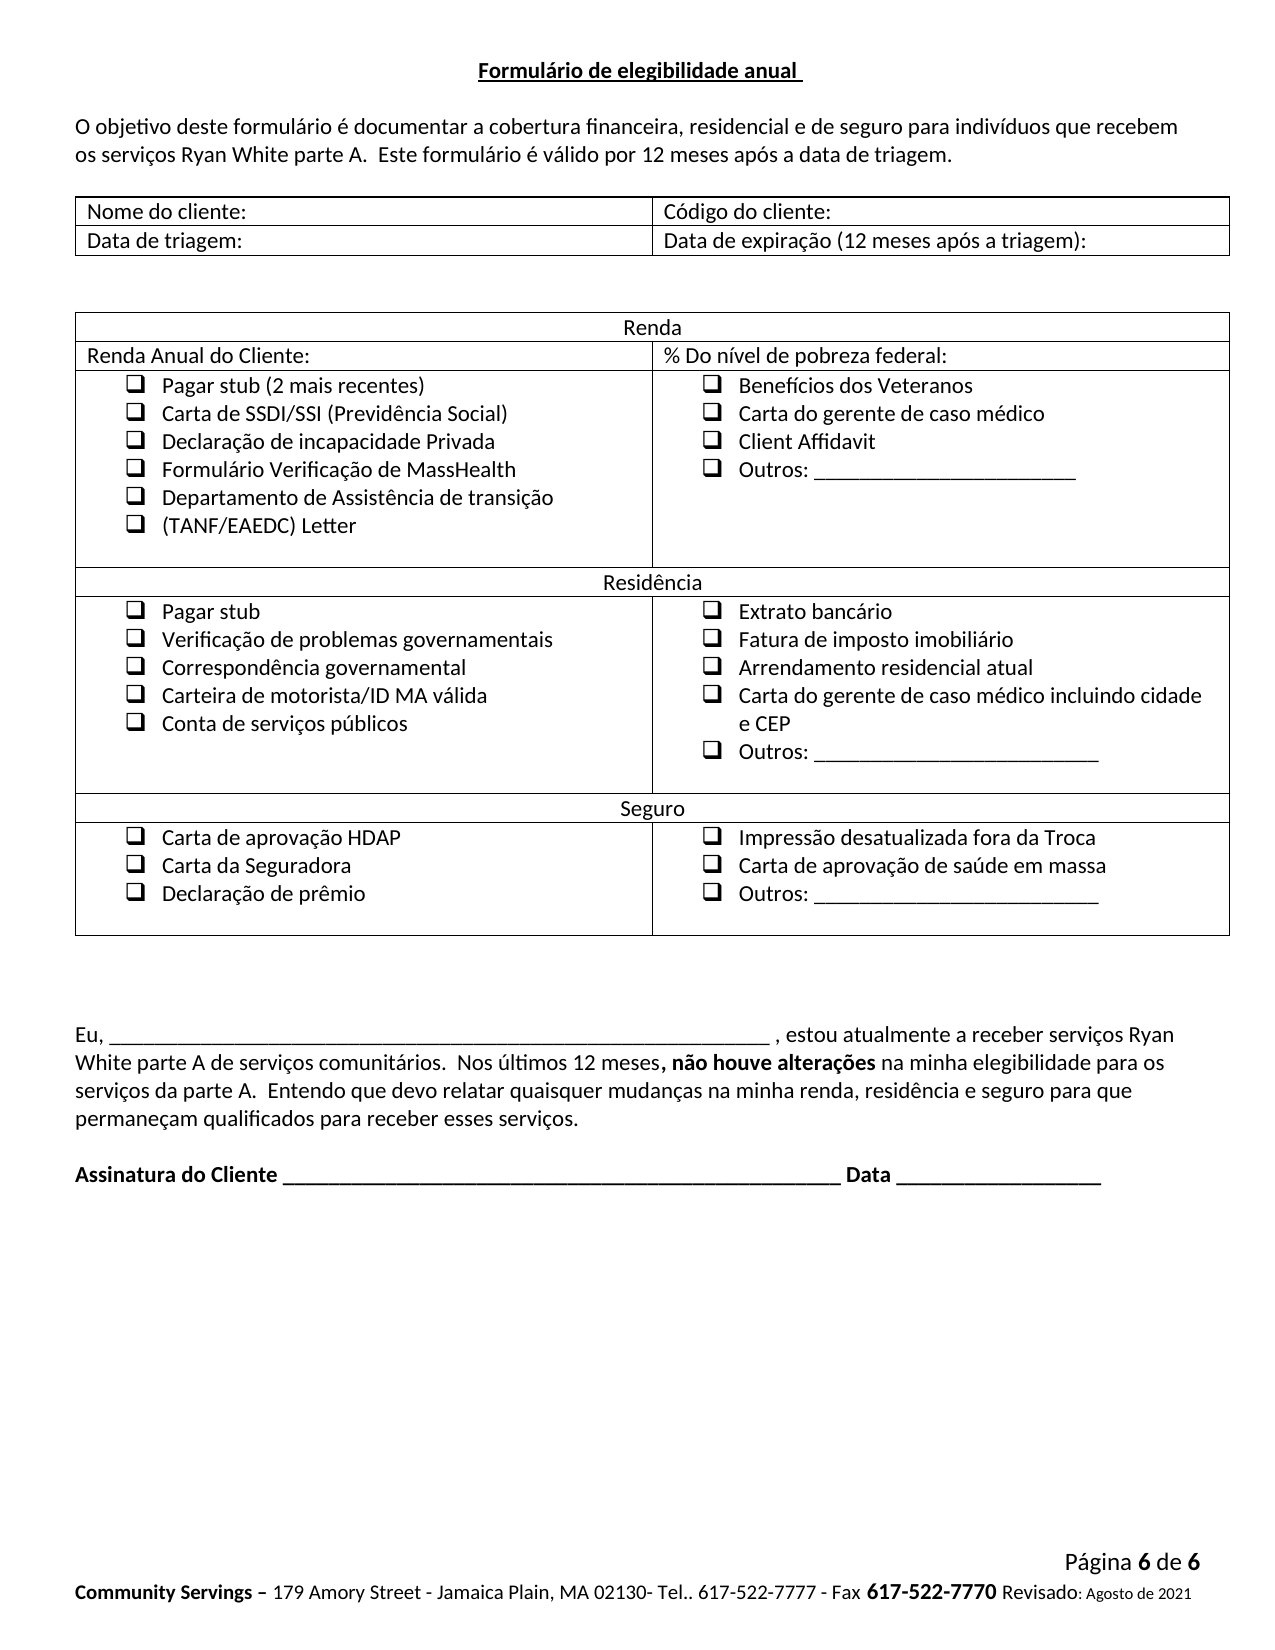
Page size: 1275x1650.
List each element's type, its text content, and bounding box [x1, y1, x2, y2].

text O objetivo deste formulário é documentar a cobertura financeira, residencial e de seguro para indivíduos que recebem os serviços Ryan White parte A. Este formulário é válido por 12 meses após a data de triagem. [75, 112, 1200, 168]
table_header Renda [76, 313, 1229, 341]
text Formulário de elegibilidade anual [75, 56, 1200, 84]
table_cell Seguro [76, 794, 1229, 822]
table_cell Carta de aprovação HDAP Carta da Seguradora Declaração de prêmio [76, 823, 652, 935]
table_cell Data de expiração (12 meses após a triagem): [653, 226, 1229, 254]
table_cell Residência [76, 568, 1229, 596]
table_cell Impressão desatualizada fora da Troca Carta de aprovação de saúde em massa Outros: _________________________ [653, 823, 1229, 935]
text Assinatura do Cliente _________________________________________________ Data __________________ [75, 1161, 1200, 1188]
table_cell Data de triagem: [76, 226, 652, 254]
table_cell % Do nível de pobreza federal: [653, 342, 1229, 370]
table_cell Pagar stub (2 mais recentes) Carta de SSDI/SSI (Previdência Social) Declaração de incapacidade Privada Formulário Verificação de MassHealth Departamento de Assistência de transição (TANF/EAEDC) Letter [76, 371, 652, 567]
text Eu, __________________________________________________________ , estou atualmente a receber serviços Ryan White parte A de serviços comunitários. Nos últimos 12 meses, não houve alterações na minha elegibilidade para os serviços da parte A. Entendo que devo relatar quaisquer mudanças na minha renda, residência e seguro para que permaneçam qualificados para receber esses serviços. [75, 1020, 1200, 1132]
table_header Código do cliente: [653, 198, 1229, 225]
table_cell Benefícios dos Veteranos Carta do gerente de caso médico Client Affidavit Outros: _______________________ [653, 371, 1229, 567]
table_header Nome do cliente: [76, 198, 652, 225]
table_cell Pagar stub Verificação de problemas governamentais Correspondência governamental Carteira de motorista/ID MA válida Conta de serviços públicos [76, 597, 652, 793]
table_cell Renda Anual do Cliente: [76, 342, 652, 370]
table_cell Extrato bancário Fatura de imposto imobiliário Arrendamento residencial atual Carta do gerente de caso médico incluindo cidade e CEP Outros: _________________________ [653, 597, 1229, 793]
